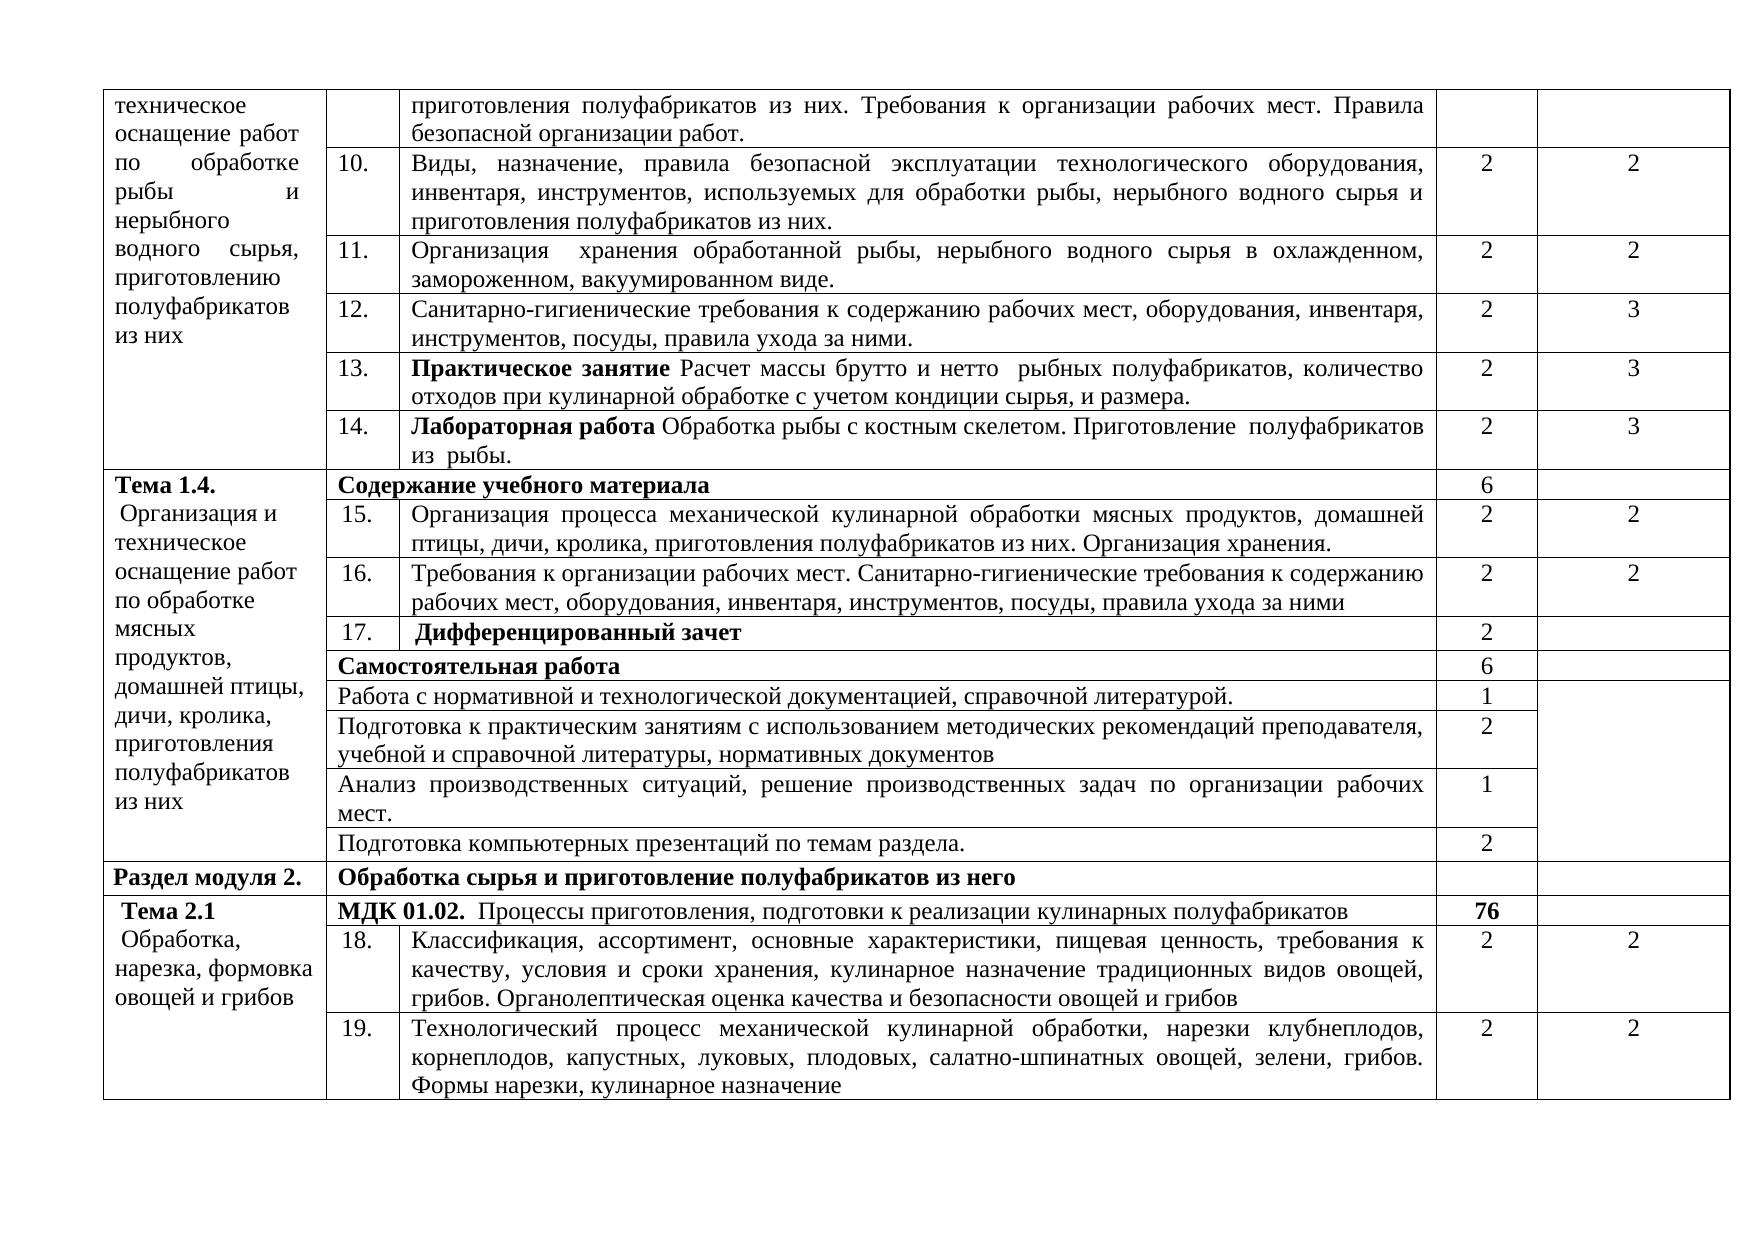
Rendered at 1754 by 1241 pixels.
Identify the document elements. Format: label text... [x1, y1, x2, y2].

table_cell [1538, 470, 1729, 498]
table_cell 1 [1437, 769, 1537, 827]
table_cell Организация хранения обработанной рыбы, нерыбного водного сырья в охлажденном, замороженном, вакуумированном виде. [400, 236, 1436, 293]
table_cell 2 [1437, 1013, 1537, 1099]
table_cell 2 [1538, 148, 1729, 234]
table_cell 76 [1437, 896, 1537, 924]
table_cell 2 [1437, 148, 1537, 234]
table_cell [1538, 896, 1729, 924]
table_cell 2 [1538, 558, 1729, 616]
table_cell 2 [1437, 236, 1537, 293]
table_cell 2 [1437, 500, 1537, 557]
table_cell 2 [327, 236, 399, 293]
table_cell [327, 558, 399, 616]
table_cell Обработка сырья и приготовление полуфабрикатов из него [327, 862, 1436, 895]
table_cell 2 [1437, 411, 1537, 469]
table_cell 2 [1437, 90, 1537, 147]
table_cell 3 [1538, 90, 1729, 147]
table_cell [327, 294, 399, 352]
table_cell [1538, 862, 1729, 895]
table_cell 2 [1437, 353, 1537, 410]
table_cell 2 [1437, 926, 1537, 1012]
table_cell [327, 353, 399, 410]
table_cell Самостоятельная работа [327, 651, 1436, 680]
table_cell 2 [1437, 711, 1537, 768]
table_cell 2 [1437, 294, 1537, 352]
table_cell [327, 926, 399, 1012]
table_cell [327, 411, 399, 469]
table_cell Организация процесса механической кулинарной обработки мясных продуктов, домашней птицы, дичи, кролика, приготовления полуфабрикатов из них. Организация хранения. [400, 500, 1436, 557]
table_cell Классификация, ассортимент, основные характеристики, пищевая ценность, требования к качеству, условия и сроки хранения, кулинарное назначение традиционных видов овощей, грибов. Органолептическая оценка качества и безопасности овощей и грибов [400, 926, 1436, 1012]
table_cell 3 [1538, 411, 1729, 469]
table_cell Подготовка к практическим занятиям с использованием методических рекомендаций преподавателя, учебной и справочной литературы, нормативных документов [327, 711, 1436, 768]
table_cell 2 [1437, 828, 1537, 861]
table_cell 3 [1538, 294, 1729, 352]
table_cell Требования к организации рабочих мест. Санитарно-гигиенические требования к содержанию рабочих мест, оборудования, инвентаря, инструментов, посуды, правила ухода за ними [400, 558, 1436, 616]
table_cell [1538, 651, 1729, 680]
table_cell 2 [1538, 236, 1729, 293]
table_cell Работа с нормативной и технологической документацией, справочной литературой. [327, 681, 1436, 710]
table_cell Санитарно-гигиенические требования к содержанию рабочих мест, оборудования, инвентаря, инструментов, посуды, правила ухода за ними. [400, 294, 1436, 352]
table_cell 2 [327, 148, 399, 234]
table_cell [1538, 617, 1729, 650]
table_cell 2 [1538, 500, 1729, 557]
table_cell [1538, 681, 1729, 861]
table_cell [400, 90, 1436, 147]
table_cell [1437, 862, 1537, 895]
table_cell 2 [327, 90, 399, 147]
table_cell Дифференцированный зачет [400, 617, 1436, 650]
table_cell [327, 1013, 399, 1099]
table_cell Технологический процесс механической кулинарной обработки, нарезки клубнеплодов, корнеплодов, капустных, луковых, плодовых, салатно-шпинатных овощей, зелени, грибов. Формы нарезки, кулинарное назначение [400, 1013, 1436, 1099]
table_cell [327, 500, 399, 557]
table_cell [327, 617, 399, 650]
table_cell 2 [1437, 617, 1537, 650]
table_cell 6 [1437, 470, 1537, 498]
table_cell МДК 01.02. Процессы приготовления, подготовки к реализации кулинарных полуфабрикатов [327, 896, 1436, 924]
table_cell Лабораторная работа Обработка рыбы с костным скелетом. Приготовление полуфабрикатов из рыбы. [400, 411, 1436, 469]
table_cell 3 [1538, 353, 1729, 410]
table_cell 2 [1437, 558, 1537, 616]
table_cell Анализ производственных ситуаций, решение производственных задач по организации рабочих мест. [327, 769, 1436, 827]
table_cell Содержание учебного материала [327, 470, 1436, 498]
table_cell Тема 1.4. Организация и техническое оснащение работ по обработке мясных продуктов, домашней птицы, дичи, кролика, приготовления полуфабрикатов из них [104, 470, 326, 861]
table_cell Виды, назначение, правила безопасной эксплуатации технологического оборудования, инвентаря, инструментов, используемых для обработки рыбы, нерыбного водного сырья и приготовления полуфабрикатов из них. [400, 148, 1436, 234]
table_cell Практическое занятие Расчет массы брутто и нетто рыбных полуфабрикатов, количество отходов при кулинарной обработке с учетом кондиции сырья, и размера. [400, 353, 1436, 410]
table_cell Раздел модуля 2. [104, 862, 326, 895]
table_cell 1 [1437, 681, 1537, 710]
table_cell 2 [1538, 1013, 1729, 1099]
table_cell 6 [1437, 651, 1537, 680]
table_cell Тема 2.1 Обработка, нарезка, формовка овощей и грибов [104, 896, 326, 1099]
table_cell Подготовка компьютерных презентаций по темам раздела. [327, 828, 1436, 861]
table_cell 2 [1538, 926, 1729, 1012]
